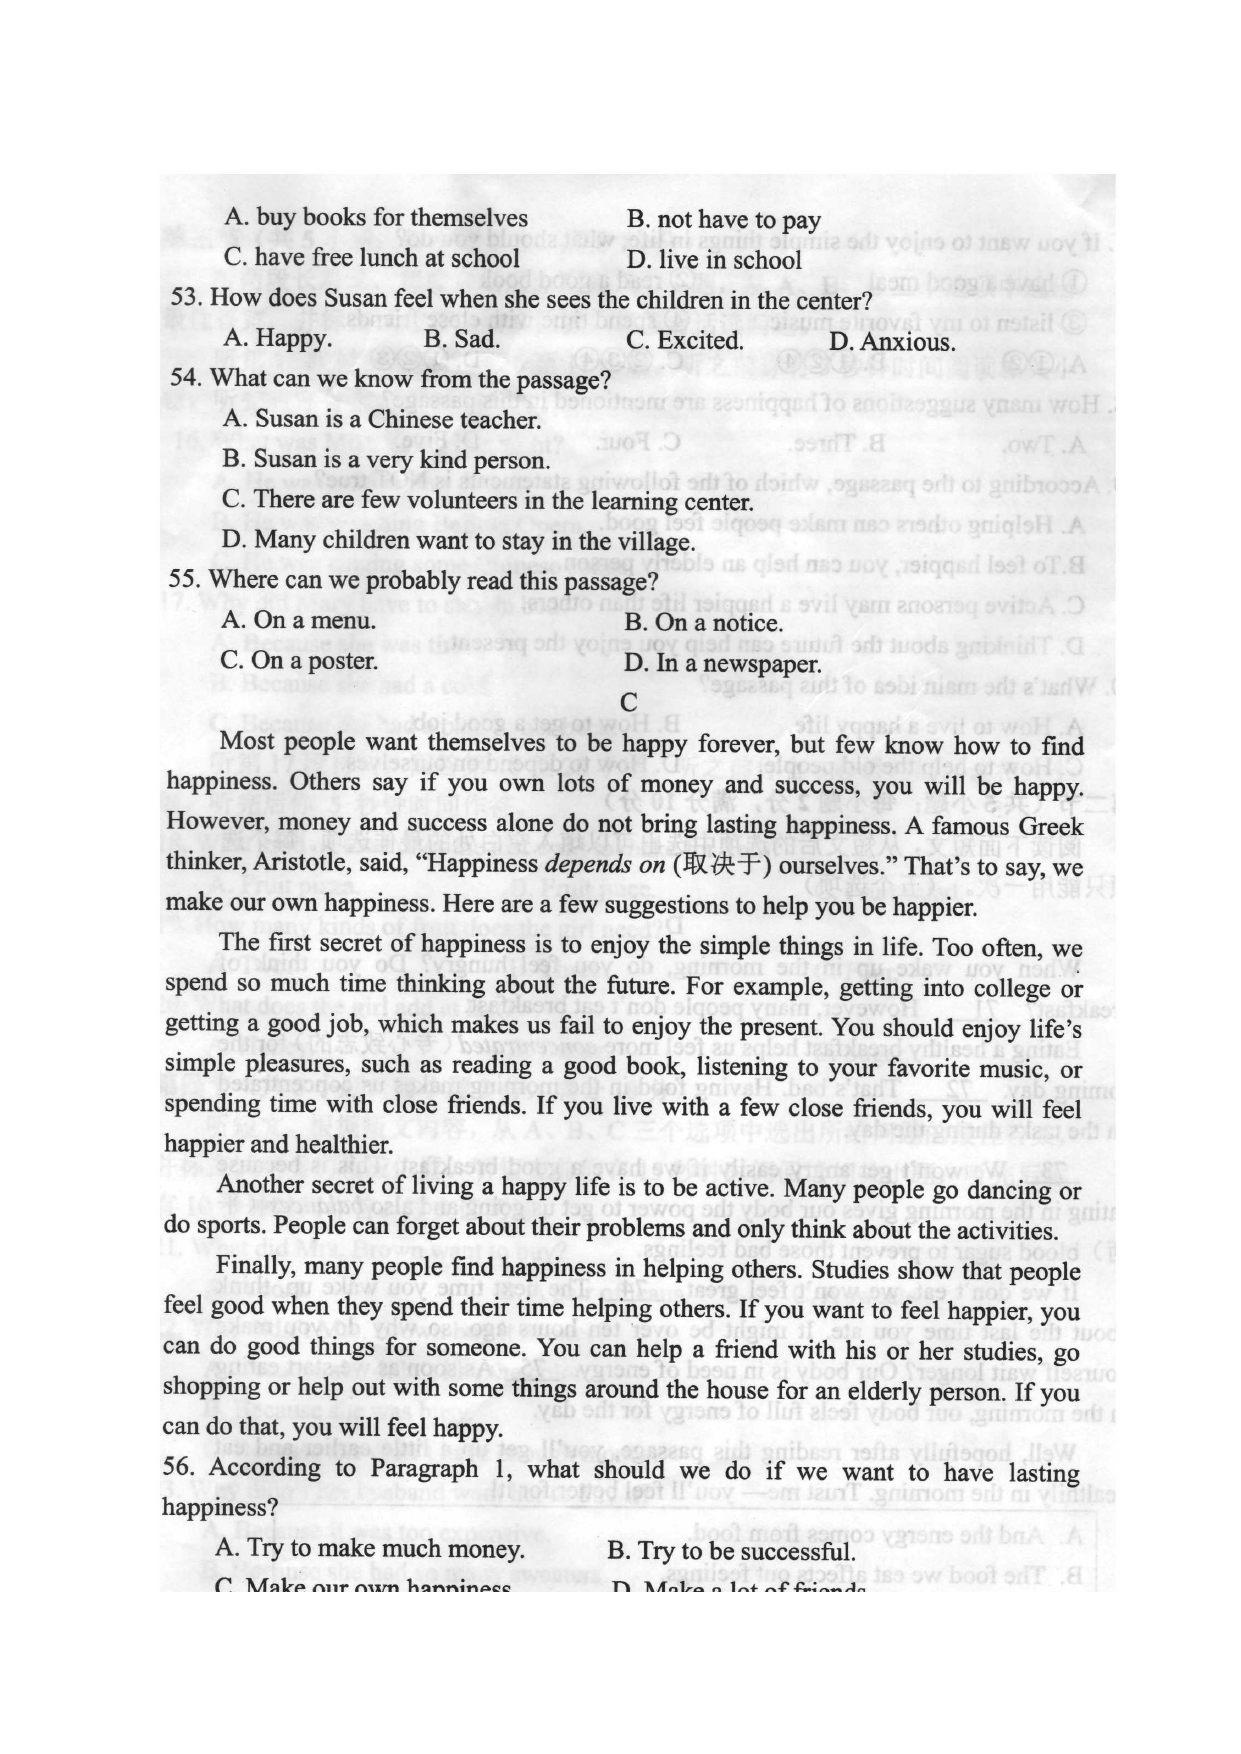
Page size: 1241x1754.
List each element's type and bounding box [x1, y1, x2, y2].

picture [147, 162, 1127, 1592]
